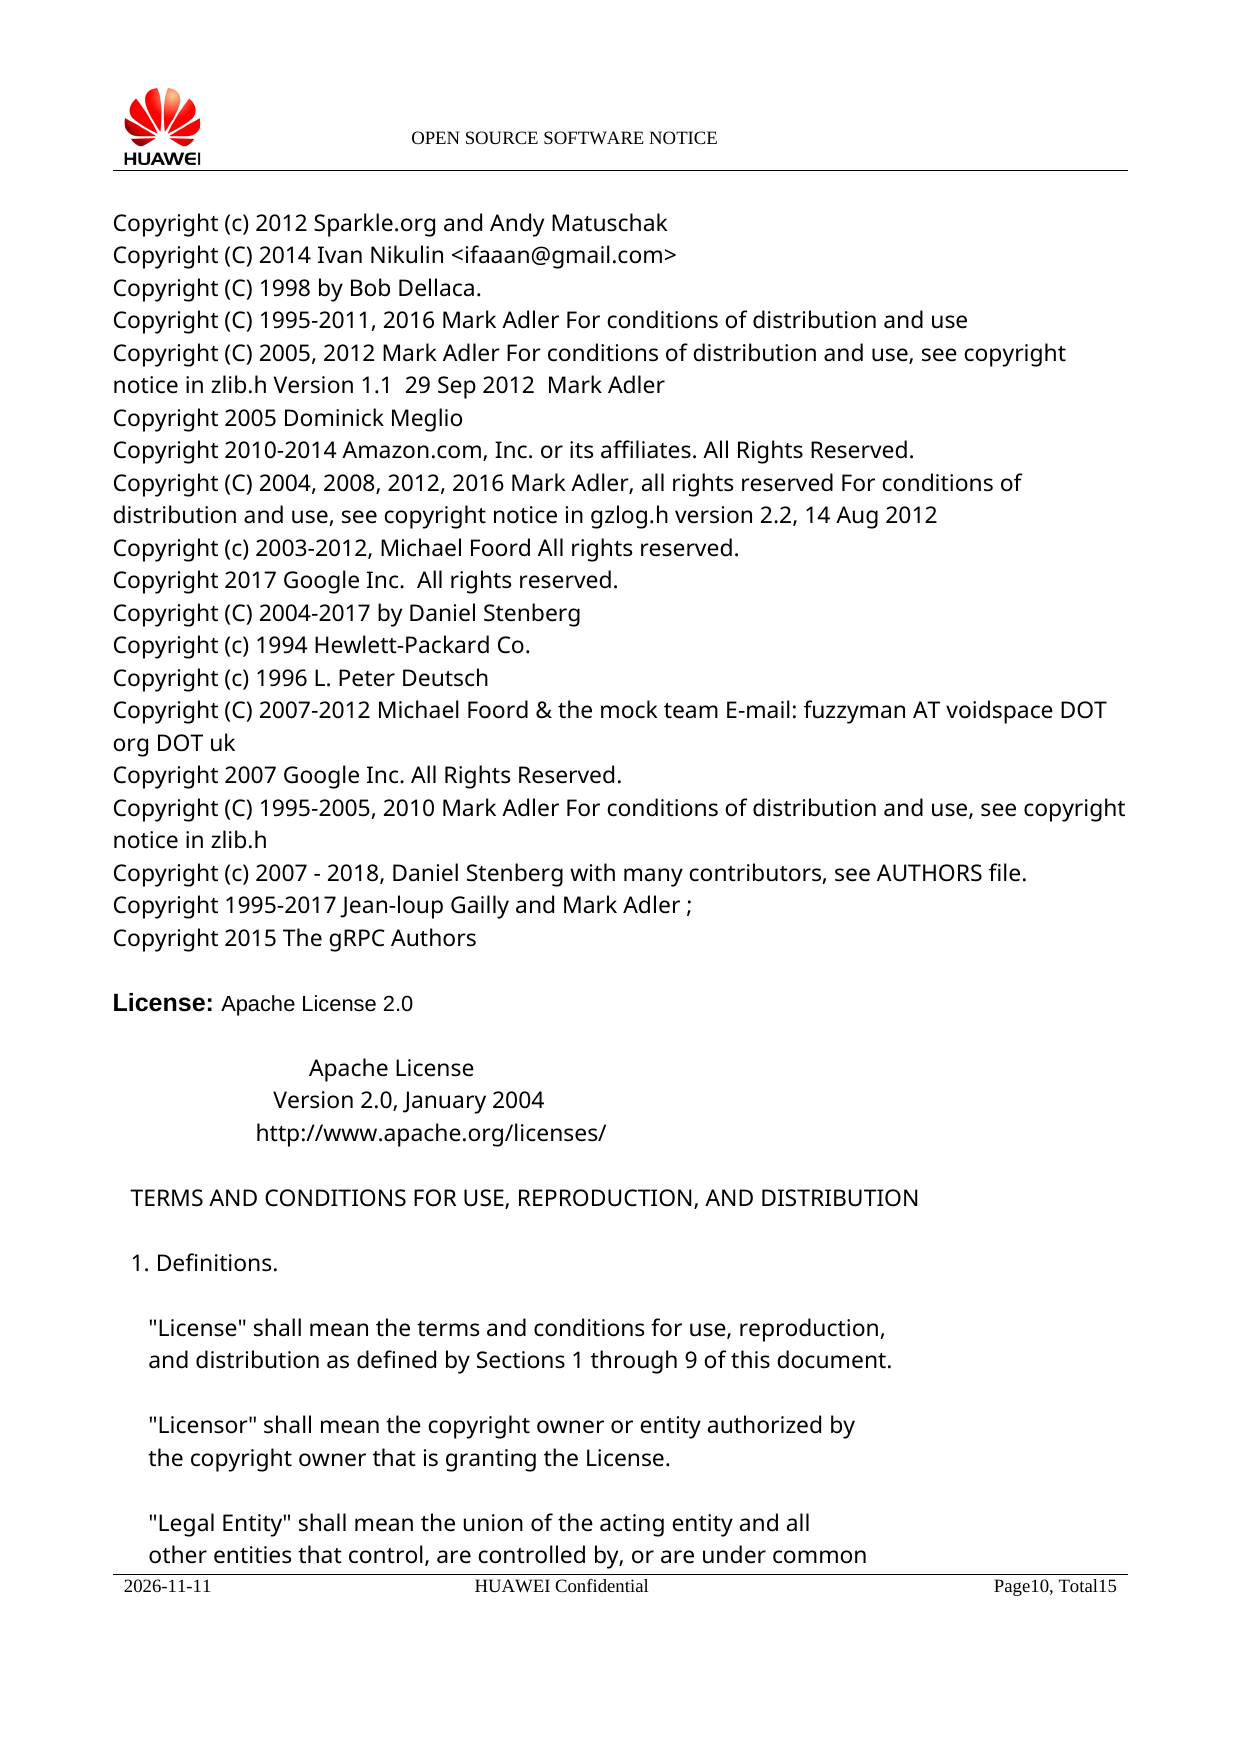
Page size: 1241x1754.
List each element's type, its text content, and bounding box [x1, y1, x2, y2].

picture [124, 88, 201, 165]
text 1. Definitions. [112, 1246, 1128, 1279]
text License: Apache License 2.0 [112, 986, 1128, 1019]
text http://www.apache.org/licenses/ [112, 1116, 1128, 1149]
text the copyright owner that is granting the License. [112, 1441, 1128, 1474]
text Apache License [112, 1051, 1128, 1084]
text TERMS AND CONDITIONS FOR USE, REPRODUCTION, AND DISTRIBUTION [112, 1181, 1128, 1214]
text other entities that control, are controlled by, or are under common [112, 1539, 1128, 1571]
text Version 2.0, January 2004 [112, 1084, 1128, 1116]
text "Licensor" shall mean the copyright owner or entity authorized by [112, 1409, 1128, 1441]
text and distribution as defined by Sections 1 through 9 of this document. [112, 1344, 1128, 1376]
text "Legal Entity" shall mean the union of the acting entity and all [112, 1506, 1128, 1539]
text "License" shall mean the terms and conditions for use, reproduction, [112, 1311, 1128, 1344]
